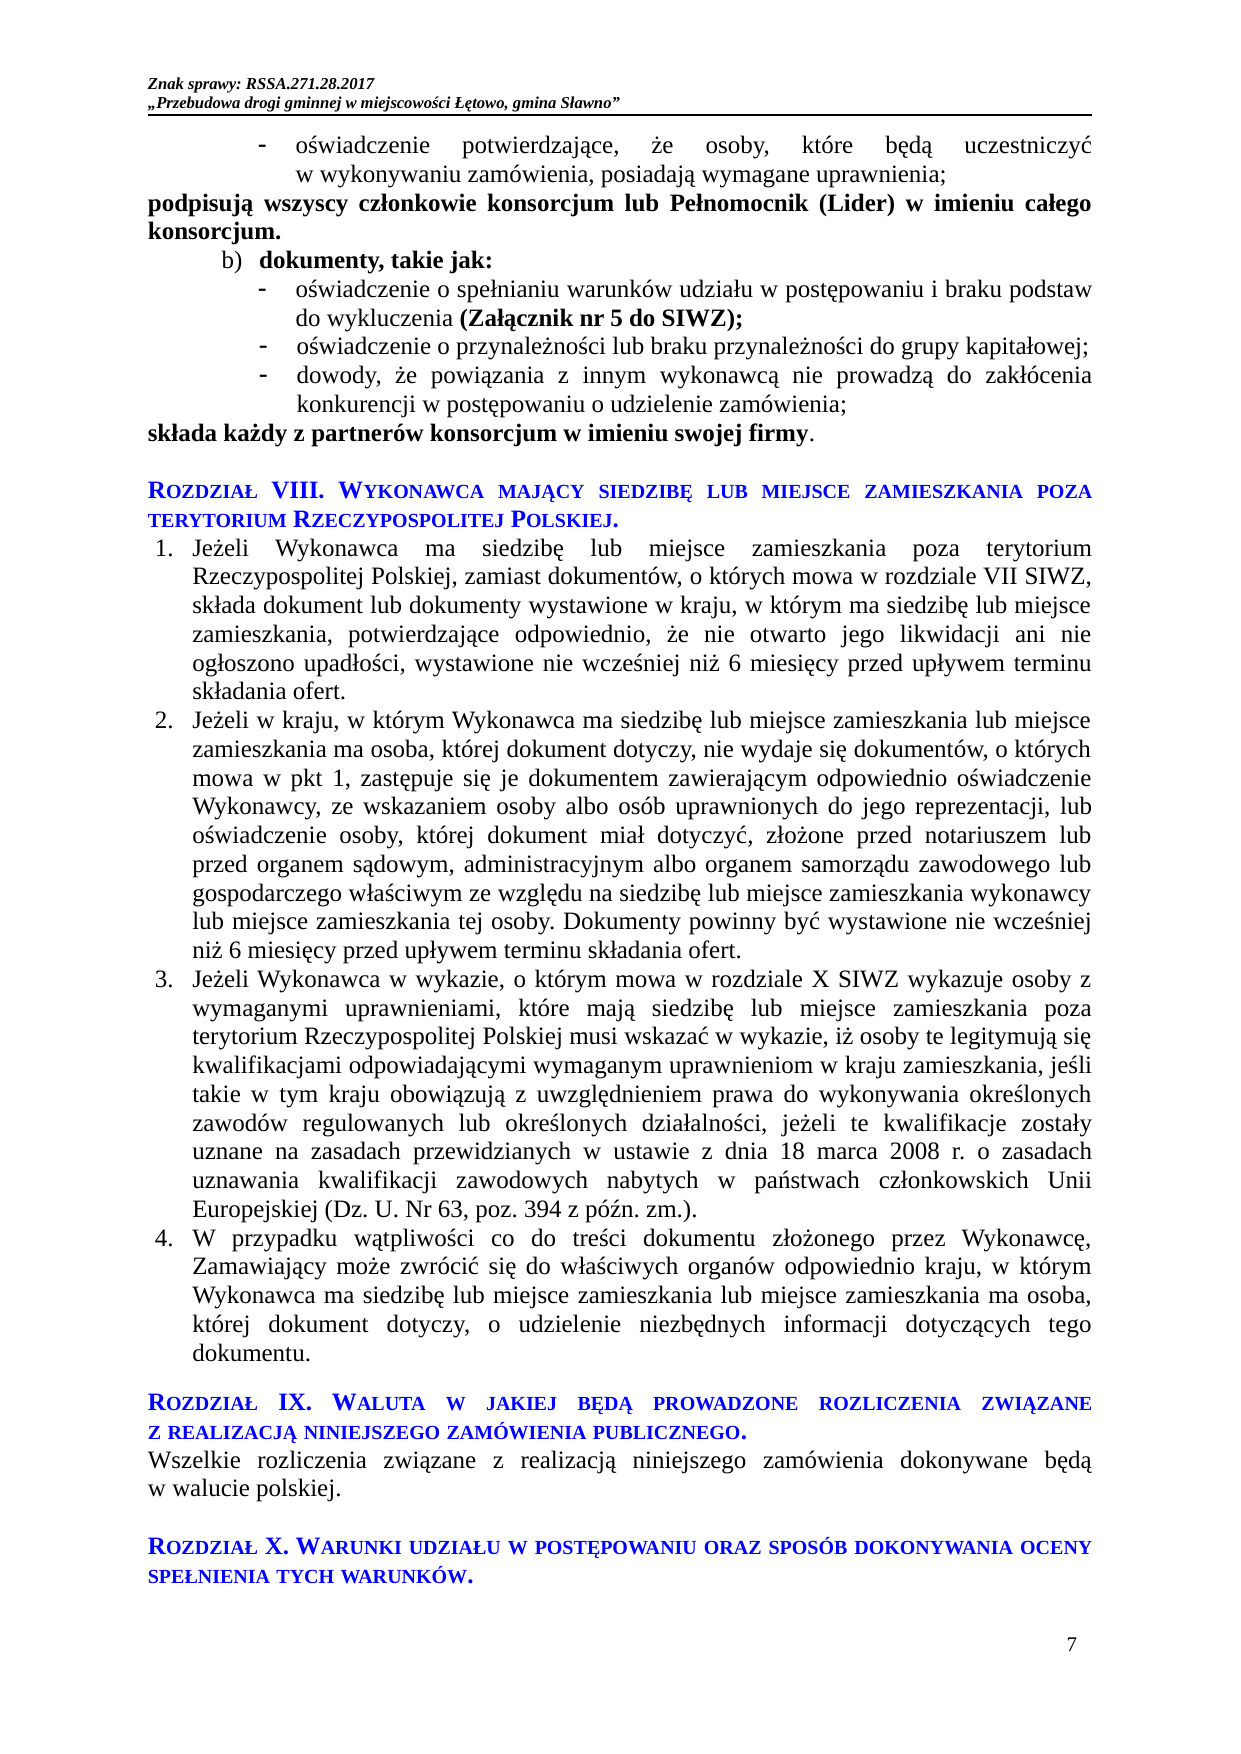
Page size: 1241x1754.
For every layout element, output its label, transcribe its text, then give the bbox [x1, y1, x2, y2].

list Jeżeli Wykonawca ma siedzibę lub miejsce zamieszkania poza terytorium Rzeczypospolitej Polskiej, zamiast dokumentów, o których mowa w rozdziale VII SIWZ, składa dokument lub dokumenty wystawione w kraju, w którym ma siedzibę lub miejsce zamieszkania, potwierdzające odpowiednio, że nie otwarto jego likwidacji ani nie ogłoszono upadłości, wystawione nie wcześniej niż 6 miesięcy przed upływem terminu składania ofert. [154, 533, 1092, 705]
text podpisują wszyscy członkowie konsorcjum lub Pełnomocnik (Lider) w imieniu całego konsorcjum. [148, 188, 1092, 245]
list oświadczenie potwierdzające, że osoby, które będą uczestniczyć w wykonywaniu zamówienia, posiadają wymagane uprawnienia; [258, 130, 1092, 188]
text Rozdział VIII. Wykonawca mający siedzibę lub miejsce zamieszkania poza terytorium Rzeczypospolitej Polskiej. [148, 475, 1092, 533]
list dokumenty, takie jak: [221, 245, 1092, 274]
text składa każdy z partnerów konsorcjum w imieniu swojej firmy. [148, 418, 1092, 446]
list W przypadku wątpliwości co do treści dokumentu złożonego przez Wykonawcę, Zamawiający może zwrócić się do właściwych organów odpowiednio kraju, w którym Wykonawca ma siedzibę lub miejsce zamieszkania lub miejsce zamieszkania ma osoba, której dokument dotyczy, o udzielenie niezbędnych informacji dotyczących tego dokumentu. [154, 1223, 1092, 1366]
text Rozdział IX. Waluta w jakiej będą prowadzone rozliczenia związane z realizacją niniejszego zamówienia publicznego. [148, 1387, 1092, 1445]
list Jeżeli Wykonawca w wykazie, o którym mowa w rozdziale X SIWZ wykazuje osoby z wymaganymi uprawnieniami, które mają siedzibę lub miejsce zamieszkania poza terytorium Rzeczypospolitej Polskiej musi wskazać w wykazie, iż osoby te legitymują się kwalifikacjami odpowiadającymi wymaganym uprawnieniom w kraju zamieszkania, jeśli takie w tym kraju obowiązują z uwzględnieniem prawa do wykonywania określonych zawodów regulowanych lub określonych działalności, jeżeli te kwalifikacje zostały uznane na zasadach przewidzianych w ustawie z dnia 18 marca 2008 r. o zasadach uznawania kwalifikacji zawodowych nabytych w państwach członkowskich Unii Europejskiej (Dz. U. Nr 63, poz. 394 z późn. zm.). [154, 964, 1092, 1223]
list Jeżeli w kraju, w którym Wykonawca ma siedzibę lub miejsce zamieszkania lub miejsce zamieszkania ma osoba, której dokument dotyczy, nie wydaje się dokumentów, o których mowa w pkt 1, zastępuje się je dokumentem zawierającym odpowiednio oświadczenie Wykonawcy, ze wskazaniem osoby albo osób uprawnionych do jego reprezentacji, lub oświadczenie osoby, której dokument miał dotyczyć, złożone przed notariuszem lub przed organem sądowym, administracyjnym albo organem samorządu zawodowego lub gospodarczego właściwym ze względu na siedzibę lub miejsce zamieszkania wykonawcy lub miejsce zamieszkania tej osoby. Dokumenty powinny być wystawione nie wcześniej niż 6 miesięcy przed upływem terminu składania ofert. [154, 705, 1092, 964]
text Rozdział X. Warunki udziału w postępowaniu oraz sposób dokonywania oceny spełnienia tych warunków. [148, 1531, 1092, 1588]
list oświadczenie o przynależności lub braku przynależności do grupy kapitałowej; [259, 331, 1092, 360]
list oświadczenie o spełnianiu warunków udziału w postępowaniu i braku podstaw do wykluczenia (Załącznik nr 5 do SIWZ); [258, 274, 1092, 331]
list dowody, że powiązania z innym wykonawcą nie prowadzą do zakłócenia konkurencji w postępowaniu o udzielenie zamówienia; [259, 360, 1092, 418]
text Wszelkie rozliczenia związane z realizacją niniejszego zamówienia dokonywane będą w walucie polskiej. [148, 1445, 1092, 1502]
